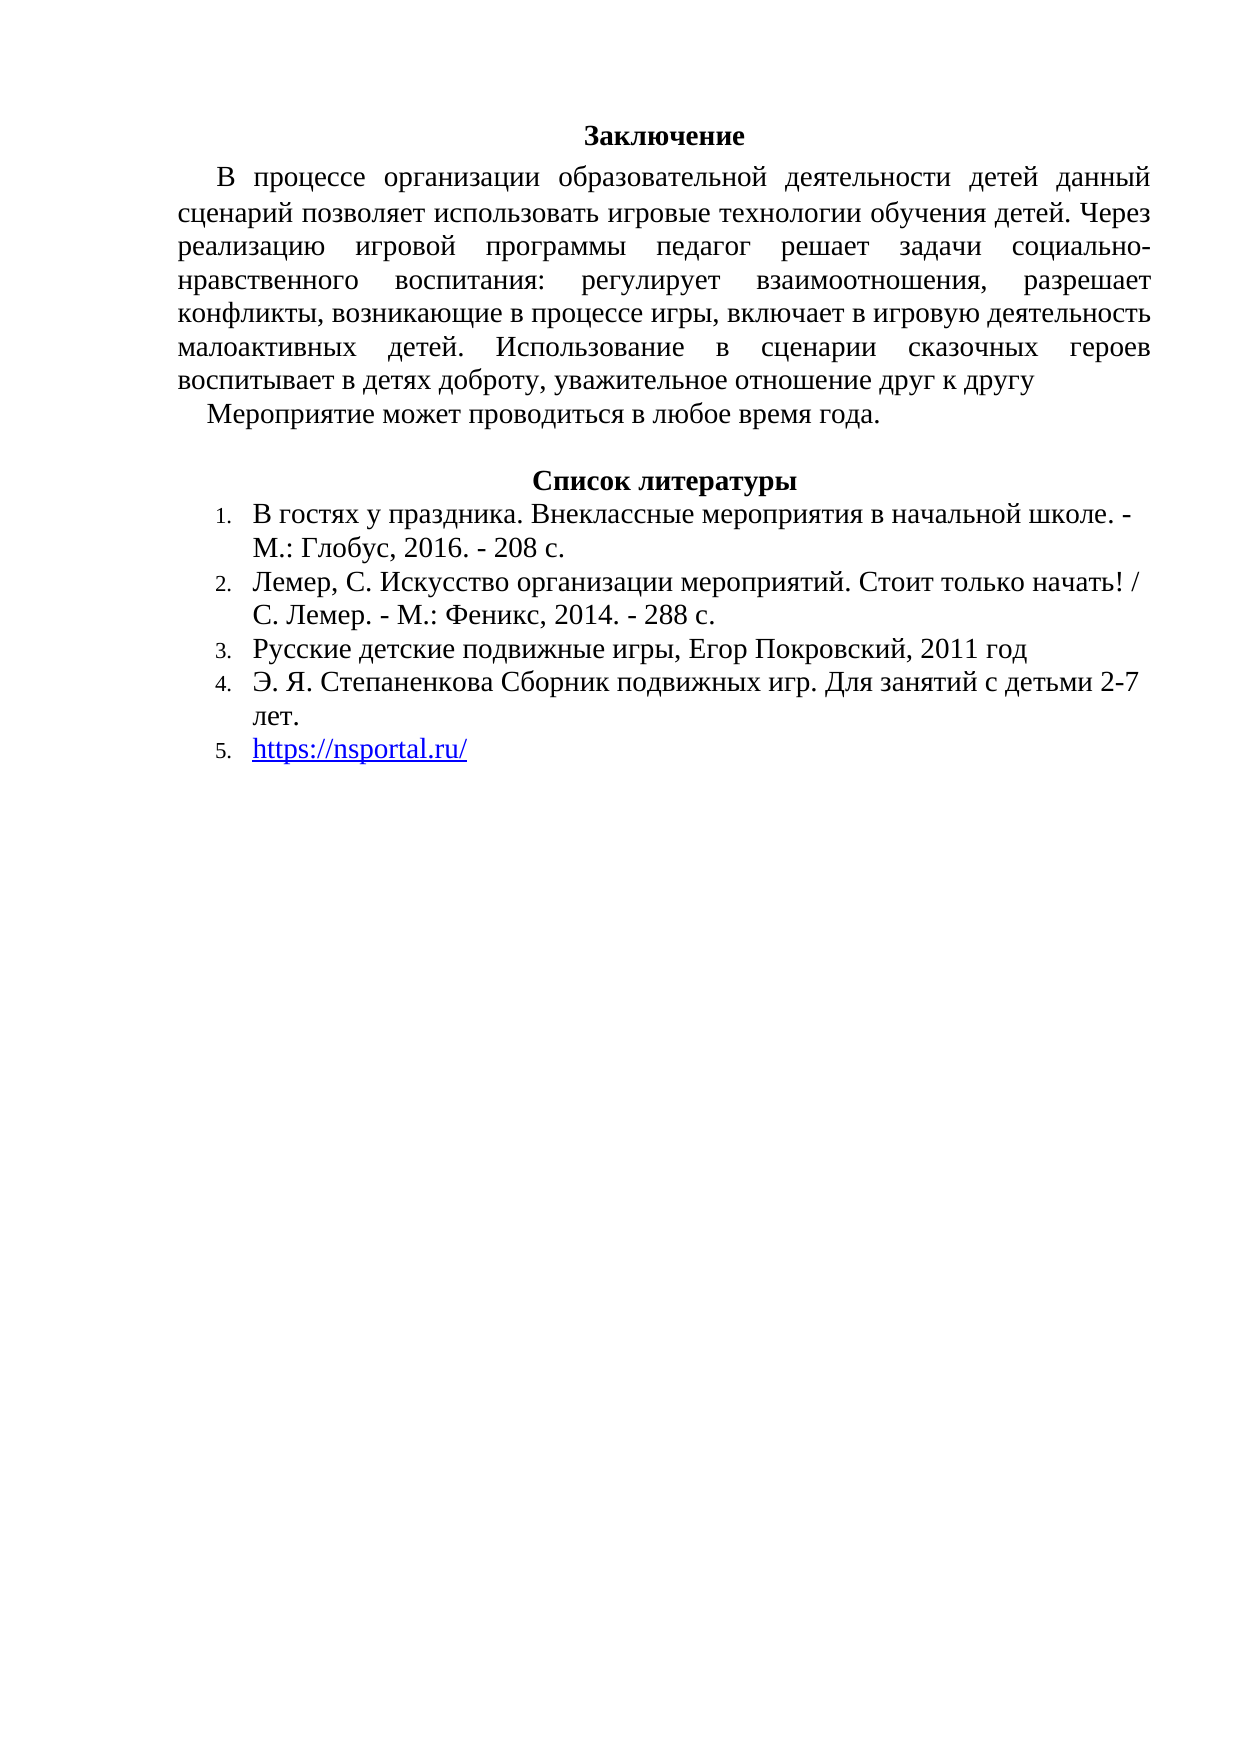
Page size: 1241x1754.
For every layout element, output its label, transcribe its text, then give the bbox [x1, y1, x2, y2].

list https://nsportal.ru/ [215, 731, 1152, 765]
text Мероприятие может проводиться в любое время года. [177, 396, 1152, 429]
list В гостях у праздника. Внеклассные мероприятия в начальной школе. - М.: Глобус, 2016. - 208 c. [215, 497, 1152, 564]
list Лемер, С. Искусство организации мероприятий. Стоит только начать! / С. Лемер. - М.: Феникс, 2014. - 288 c. [215, 564, 1152, 631]
text Список литературы [177, 463, 1152, 497]
list Русские детские подвижные игры, Егор Покровский, 2011 год [215, 631, 1152, 664]
list Э. Я. Степаненкова Сборник подвижных игр. Для занятий с детьми 2-7 лет. [215, 664, 1152, 731]
text Заключение [177, 118, 1152, 152]
text В процессе организации образовательной деятельности детей данный сценарий позволяет использовать игровые технологии обучения детей. Через реализацию игровой программы педагог решает задачи социально-нравственного воспитания: регулирует взаимоотношения, разрешает конфликты, возникающие в процессе игры, включает в игровую деятельность малоактивных детей. Использование в сценарии сказочных героев воспитывает в детях доброту, уважительное отношение друг к другу [177, 152, 1152, 396]
